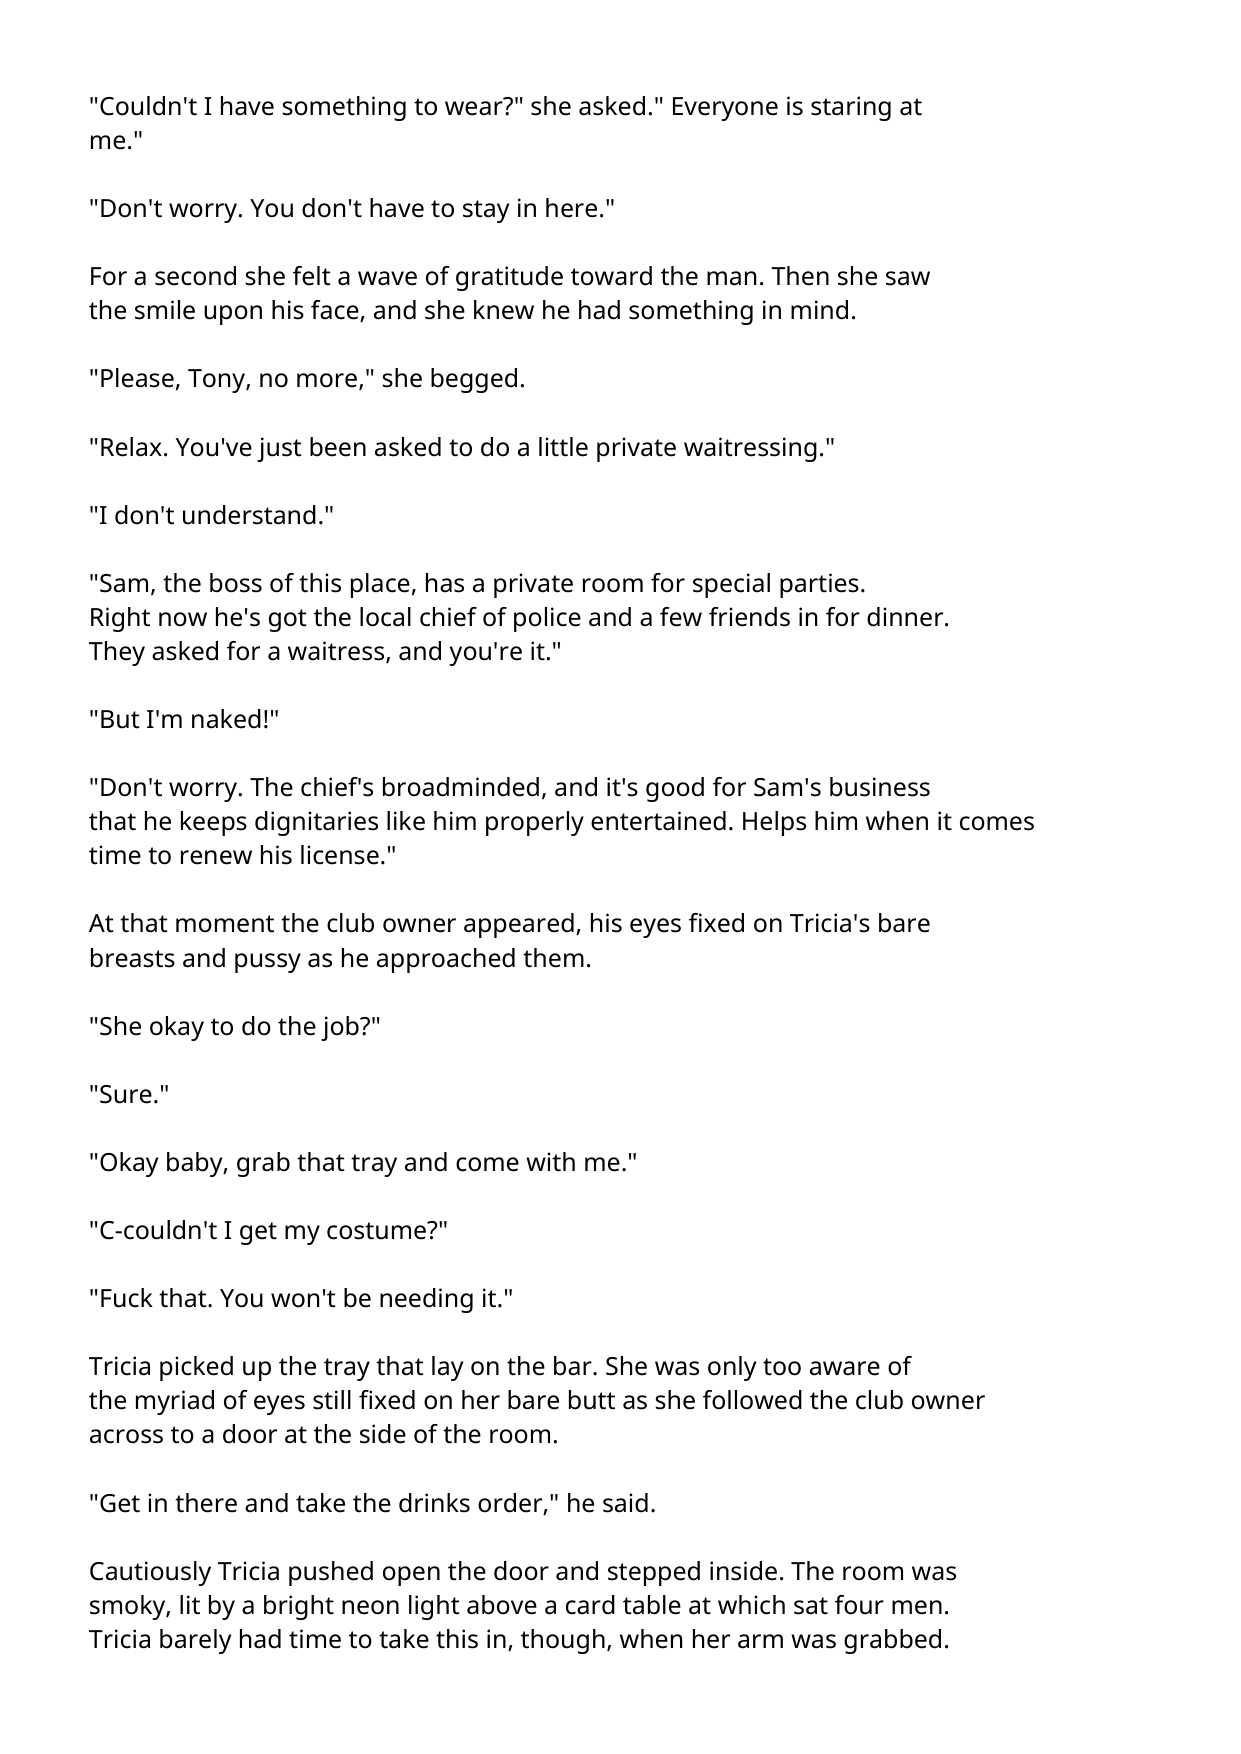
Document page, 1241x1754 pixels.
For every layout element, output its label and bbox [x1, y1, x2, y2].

text [89, 89, 1152, 1656]
